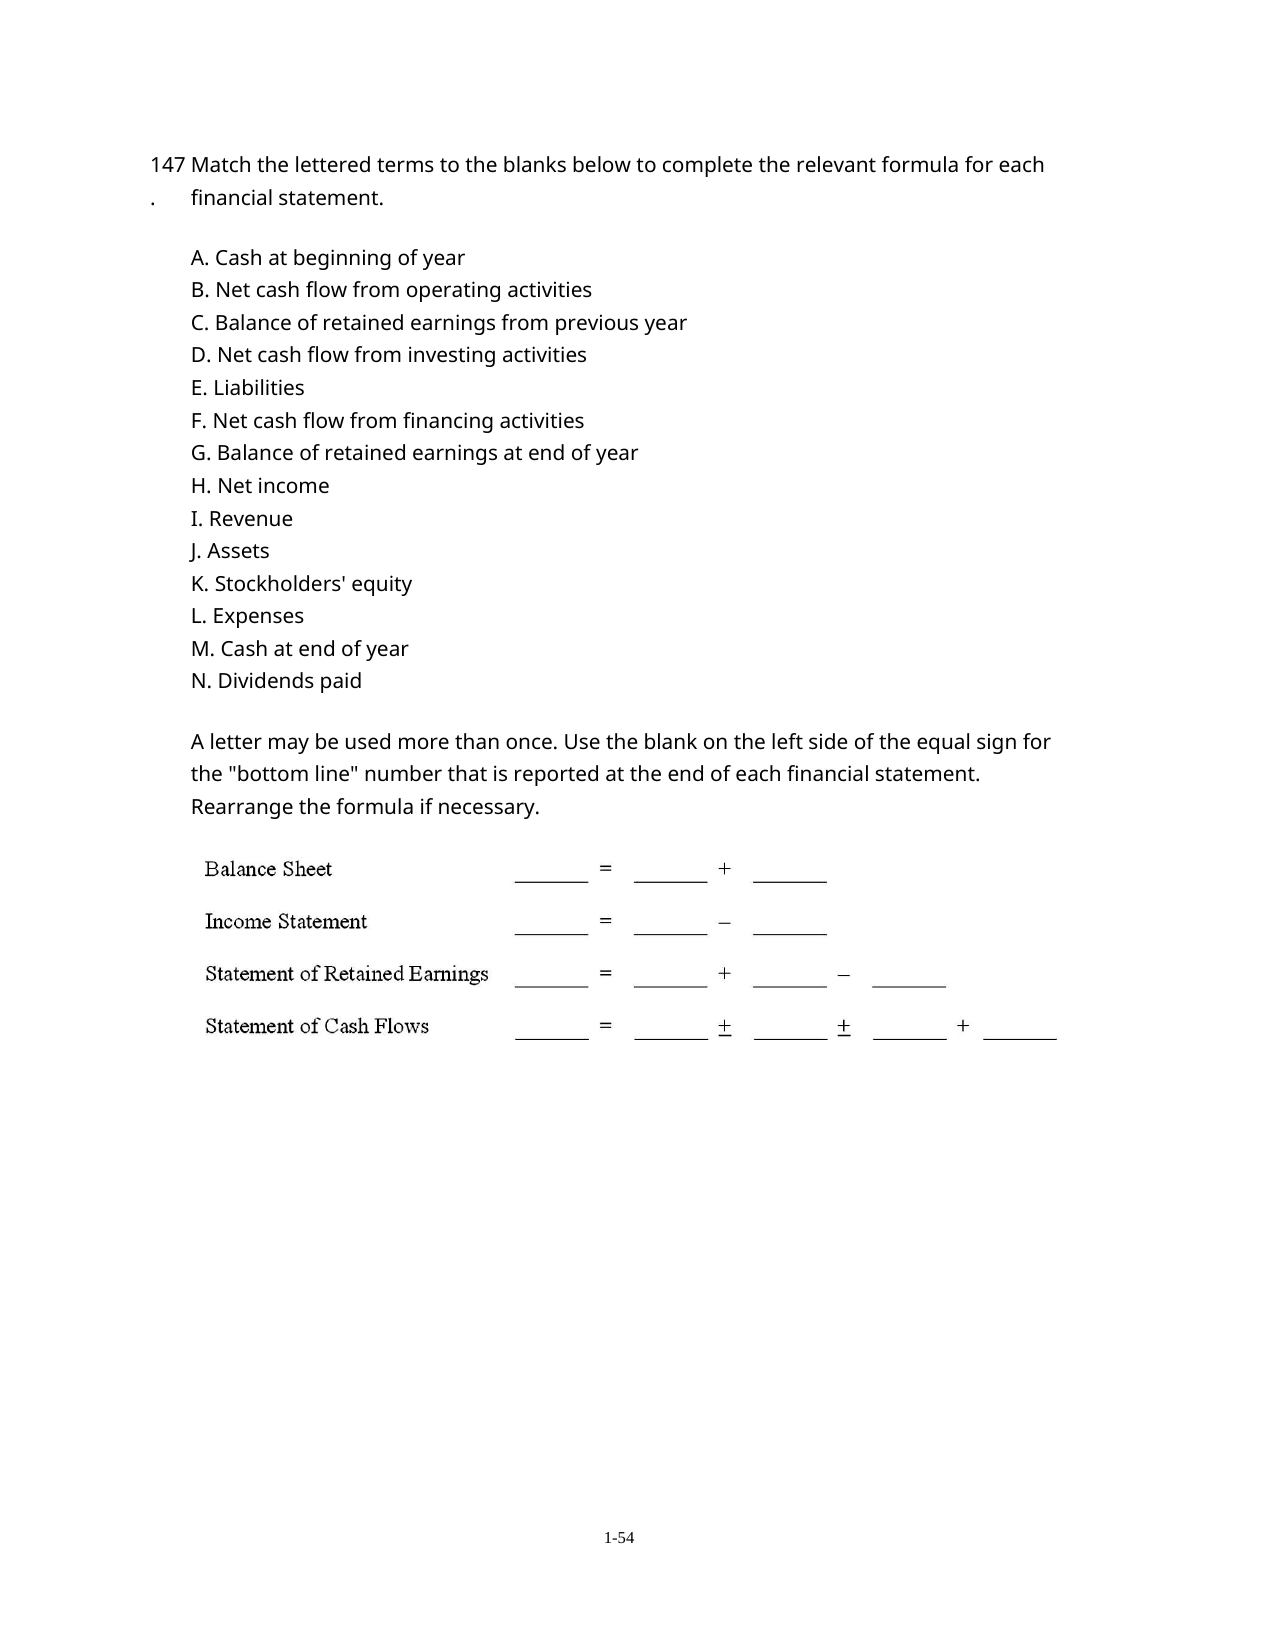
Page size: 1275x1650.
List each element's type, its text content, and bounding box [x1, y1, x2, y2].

table_header 147. [150, 150, 191, 1377]
table_header Match the lettered terms to the blanks below to complete the relevant formula for each financial statement. A. Cash at beginning of year B. Net cash flow from operating activities C. Balance of retained earnings from previous year D. Net cash flow from investing activities E. Liabilities F. Net cash flow from financing activities G. Balance of retained earnings at end of year H. Net income I. Revenue J. Assets K. Stockholders' equity L. Expenses M. Cash at end of year N. Dividends paid A letter may be used more than once. Use the blank on the left side of the equal sign for the "bottom line" number that is reported at the end of each financial statement. Rearrange the formula if necessary. [191, 150, 1087, 1377]
picture [196, 852, 1061, 1047]
